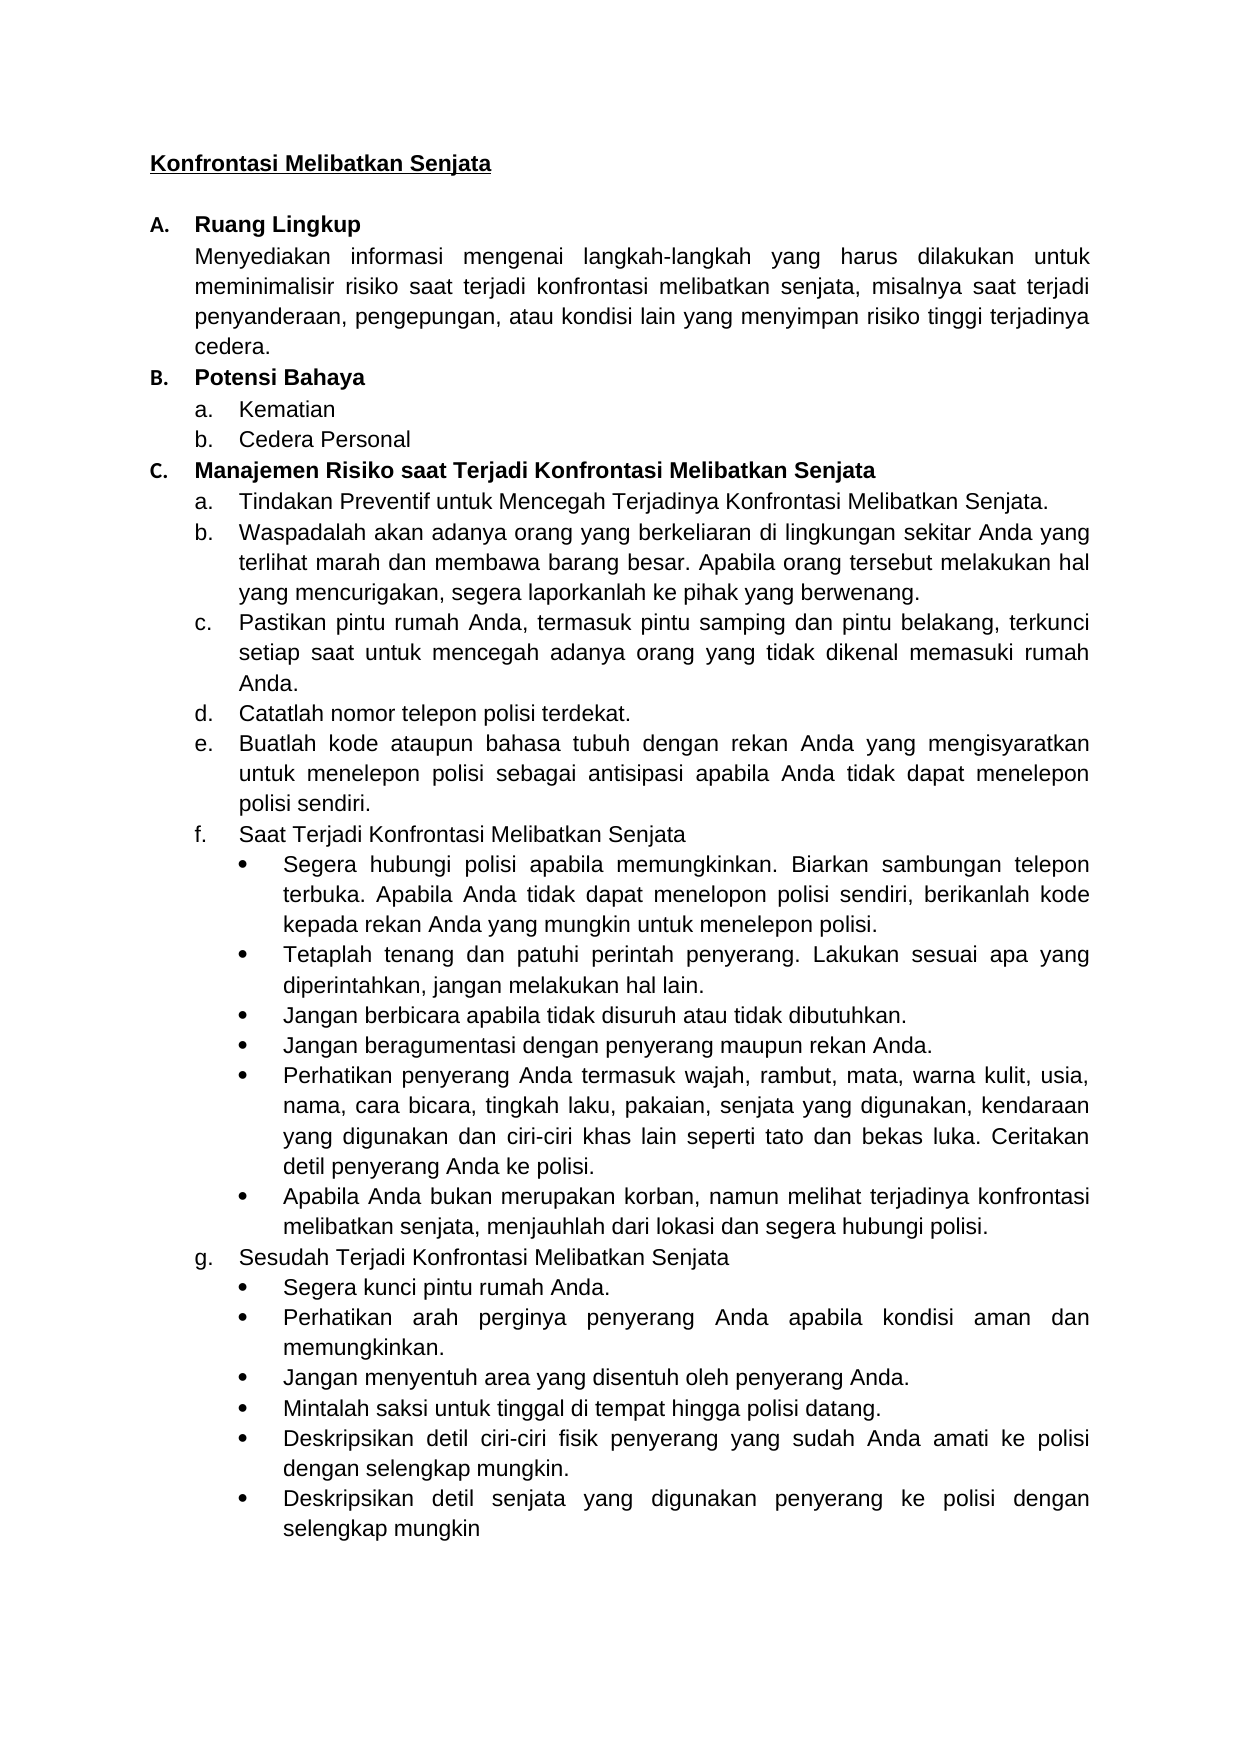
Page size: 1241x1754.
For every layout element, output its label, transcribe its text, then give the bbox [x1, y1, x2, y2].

list Pastikan pintu rumah Anda, termasuk pintu samping dan pintu belakang, terkunci setiap saat untuk mencegah adanya orang yang tidak dikenal memasuki rumah Anda. [194, 609, 1090, 696]
text Menyediakan informasi mengenai langkah-langkah yang harus dilakukan untuk meminimalisir risiko saat terjadi konfrontasi melibatkan senjata, misalnya saat terjadi penyanderaan, pengepungan, atau kondisi lain yang menyimpan risiko tinggi terjadinya cedera. [194, 243, 1090, 359]
list Jangan berbicara apabila tidak disuruh atau tidak dibutuhkan. [239, 1002, 1090, 1028]
list Buatlah kode ataupun bahasa tubuh dengan rekan Anda yang mengisyaratkan untuk menelepon polisi sebagai antisipasi apabila Anda tidak dapat menelepon polisi sendiri. [194, 730, 1090, 817]
list Segera hubungi polisi apabila memungkinkan. Biarkan sambungan telepon terbuka. Apabila Anda tidak dapat menelopon polisi sendiri, berikanlah kode kepada rekan Anda yang mungkin untuk menelepon polisi. [239, 851, 1090, 937]
list Perhatikan arah perginya penyerang Anda apabila kondisi aman dan memungkinkan. [239, 1304, 1090, 1360]
list Catatlah nomor telepon polisi terdekat. [194, 700, 1090, 726]
list Sesudah Terjadi Konfrontasi Melibatkan Senjata [194, 1243, 1090, 1270]
list Kematian [194, 396, 1090, 422]
list Mintalah saksi untuk tinggal di tempat hingga polisi datang. [239, 1394, 1090, 1421]
list Deskripsikan detil ciri-ciri fisik penyerang yang sudah Anda amati ke polisi dengan selengkap mungkin. [239, 1425, 1090, 1481]
list Perhatikan penyerang Anda termasuk wajah, rambut, mata, warna kulit, usia, nama, cara bicara, tingkah laku, pakaian, senjata yang digunakan, kendaraan yang digunakan dan ciri-ciri khas lain seperti tato dan bekas luka. Ceritakan detil penyerang Anda ke polisi. [239, 1062, 1090, 1179]
list Saat Terjadi Konfrontasi Melibatkan Senjata [194, 821, 1090, 847]
text Konfrontasi Melibatkan Senjata [150, 150, 1090, 176]
list Cedera Personal [194, 426, 1090, 452]
list Manajemen Risiko saat Terjadi Konfrontasi Melibatkan Senjata [150, 456, 1090, 484]
list Ruang Lingkup [150, 210, 1090, 238]
list Tetaplah tenang dan patuhi perintah penyerang. Lakukan sesuai apa yang diperintahkan, jangan melakukan hal lain. [239, 941, 1090, 998]
list Segera kunci pintu rumah Anda. [239, 1274, 1090, 1300]
list Tindakan Preventif untuk Mencegah Terjadinya Konfrontasi Melibatkan Senjata. [194, 488, 1090, 514]
list Potensi Bahaya [150, 363, 1090, 391]
list Jangan beragumentasi dengan penyerang maupun rekan Anda. [239, 1032, 1090, 1058]
list Deskripsikan detil senjata yang digunakan penyerang ke polisi dengan selengkap mungkin [239, 1485, 1090, 1542]
list Apabila Anda bukan merupakan korban, namun melihat terjadinya konfrontasi melibatkan senjata, menjauhlah dari lokasi dan segera hubungi polisi. [239, 1183, 1090, 1239]
list Jangan menyentuh area yang disentuh oleh penyerang Anda. [239, 1364, 1090, 1391]
list Waspadalah akan adanya orang yang berkeliaran di lingkungan sekitar Anda yang terlihat marah dan membawa barang besar. Apabila orang tersebut melakukan hal yang mencurigakan, segera laporkanlah ke pihak yang berwenang. [194, 518, 1090, 605]
